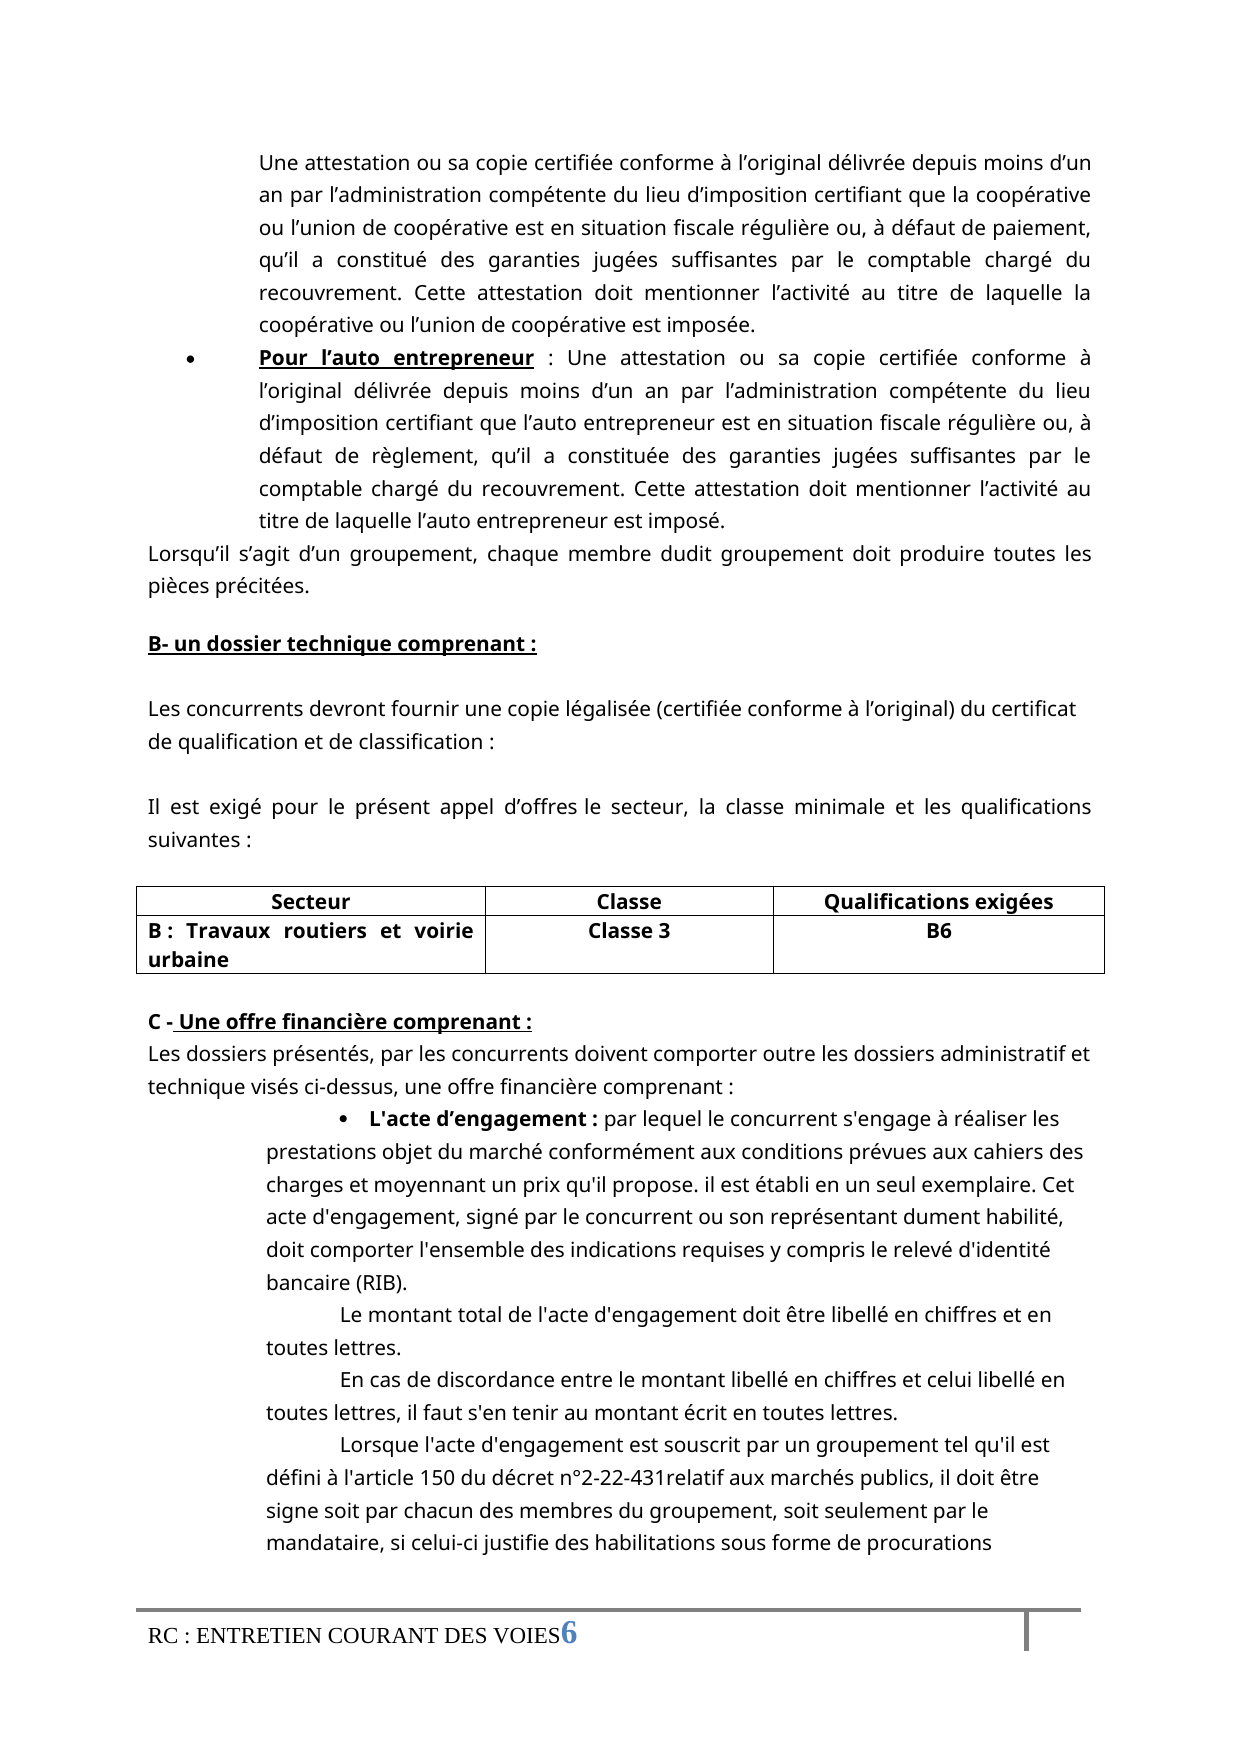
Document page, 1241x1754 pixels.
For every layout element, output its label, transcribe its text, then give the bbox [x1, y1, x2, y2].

table_header Qualifications exigées [774, 887, 1104, 915]
text B- un dossier technique comprenant : [148, 629, 1093, 657]
table_header Secteur [137, 887, 485, 915]
text Les concurrents devront fournir une copie légalisée (certifiée conforme à l’original) du certificat de qualification et de classification : [148, 694, 1093, 755]
text Il est exigé pour le présent appel d’offres le secteur, la classe minimale et les qualifications suivantes : [148, 792, 1093, 853]
list Pour l’auto entrepreneur : Une attestation ou sa copie certifiée conforme à l’original délivrée depuis moins d’un an par l’administration compétente du lieu d’imposition certifiant que l’auto entrepreneur est en situation fiscale régulière ou, à défaut de règlement, qu’il a constituée des garanties jugées suffisantes par le comptable chargé du recouvrement. Cette attestation doit mentionner l’activité au titre de laquelle l’auto entrepreneur est imposé. [185, 343, 1093, 535]
text C - Une offre financière comprenant : [148, 1007, 1093, 1035]
table_cell B : Travaux routiers et voirie urbaine [137, 916, 485, 973]
text Les dossiers présentés, par les concurrents doivent comporter outre les dossiers administratif et technique visés ci-dessus, une offre financière comprenant : [148, 1039, 1093, 1100]
list L'acte d’engagement : par lequel le concurrent s'engage à réaliser les prestations objet du marché conformément aux conditions prévues aux cahiers des charges et moyennant un prix qu'il propose. il est établi en un seul exemplaire. Cet acte d'engagement, signé par le concurrent ou son représentant dument habilité, doit comporter l'ensemble des indications requises y compris le relevé d'identité bancaire (RIB). [266, 1104, 1093, 1296]
table_header Classe [486, 887, 773, 915]
text Une attestation ou sa copie certifiée conforme à l’original délivrée depuis moins d’un an par l’administration compétente du lieu d’imposition certifiant que la coopérative ou l’union de coopérative est en situation fiscale régulière ou, à défaut de paiement, qu’il a constitué des garanties jugées suffisantes par le comptable chargé du recouvrement. Cette attestation doit mentionner l’activité au titre de laquelle la coopérative ou l’union de coopérative est imposée. [258, 148, 1093, 339]
text Le montant total de l'acte d'engagement doit être libellé en chiffres et en toutes lettres. [266, 1300, 1093, 1361]
text En cas de discordance entre le montant libellé en chiffres et celui libellé en toutes lettres, il faut s'en tenir au montant écrit en toutes lettres. [266, 1365, 1093, 1426]
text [266, 1431, 1093, 1557]
table_cell Classe 3 [486, 916, 773, 973]
table_cell B6 [774, 916, 1104, 973]
text Lorsqu’il s’agit d’un groupement, chaque membre dudit groupement doit produire toutes les pièces précitées. [148, 539, 1093, 600]
